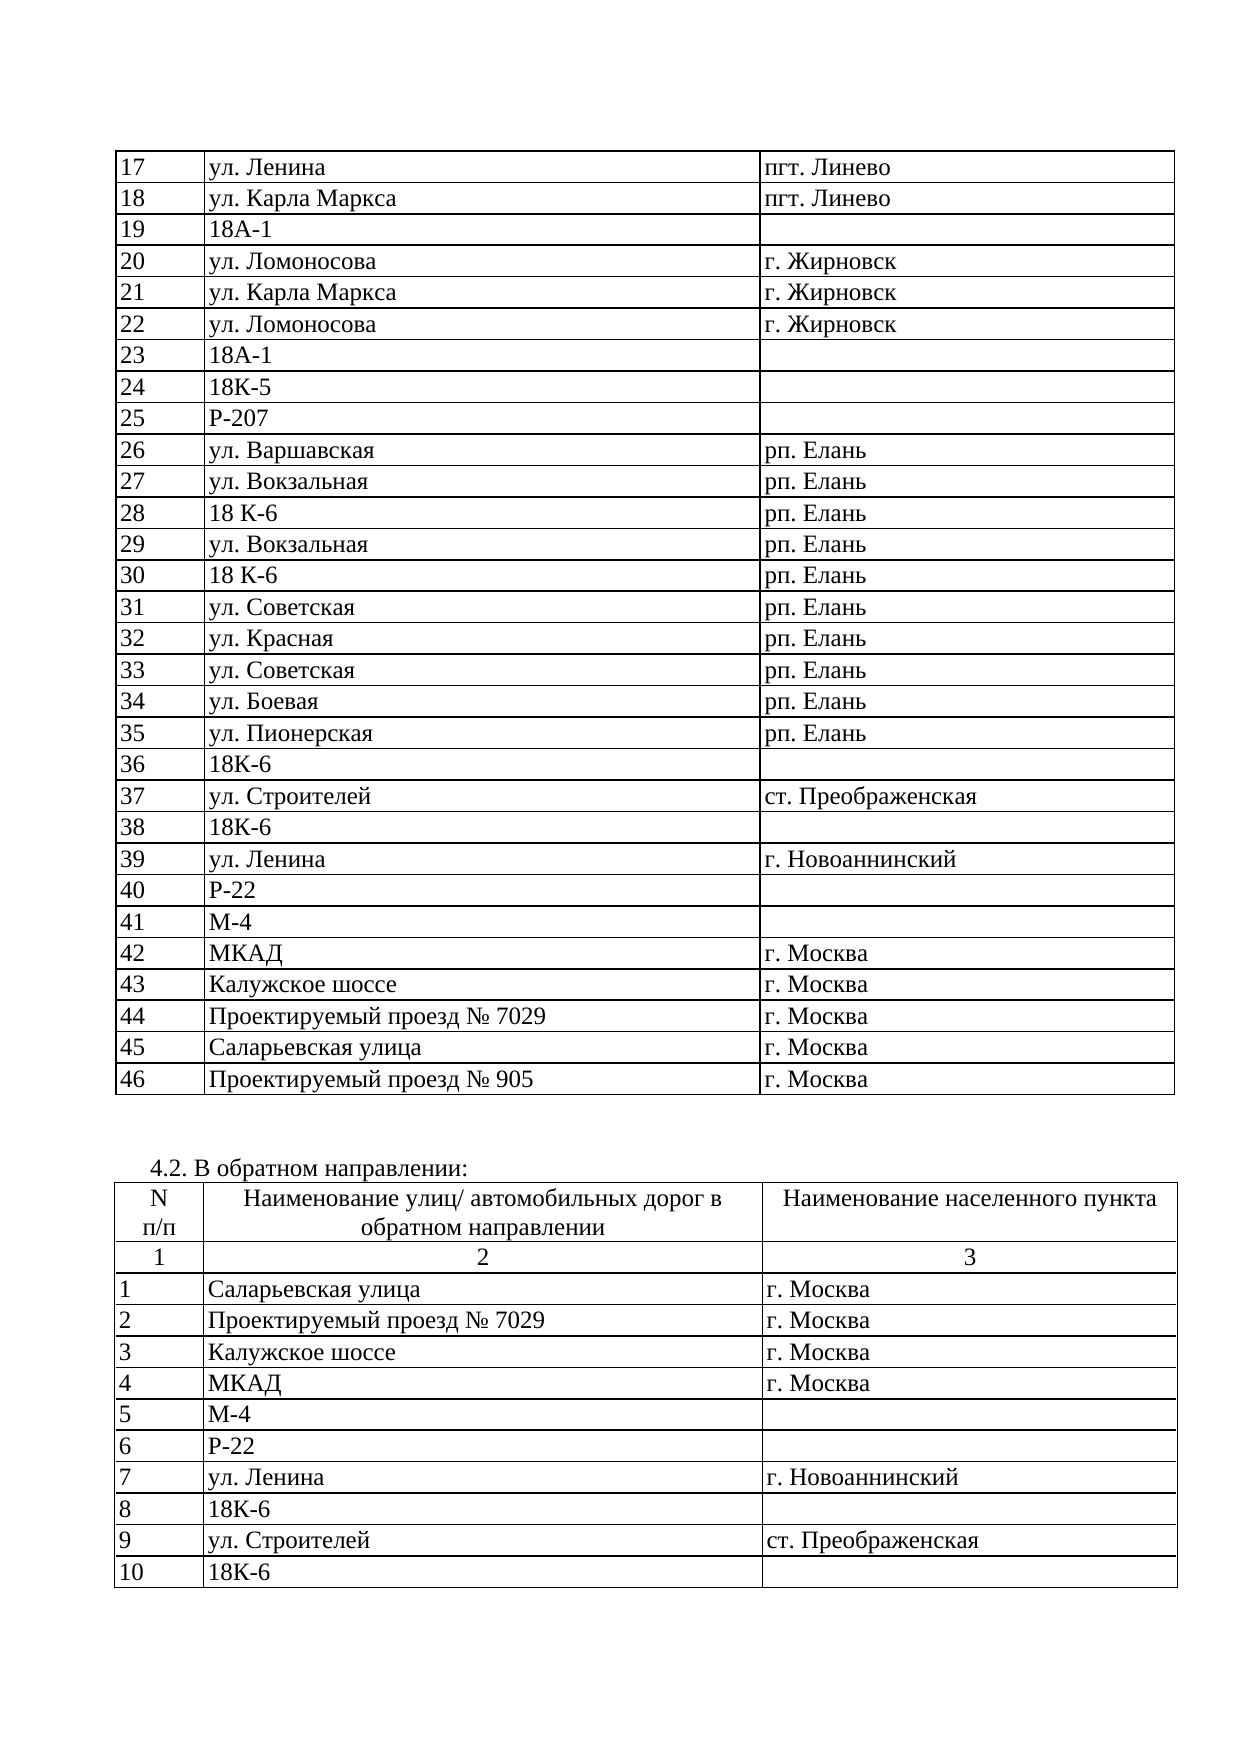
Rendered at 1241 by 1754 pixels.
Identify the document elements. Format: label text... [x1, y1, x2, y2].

table_cell рп. Елань [761, 623, 1174, 653]
table_cell [761, 340, 1174, 370]
table_cell г. Москва [763, 1335, 1177, 1366]
table_cell 18К-6 [205, 749, 759, 779]
table_cell рп. Елань [761, 655, 1174, 685]
table_cell [763, 1429, 1177, 1461]
table_cell ул. Советская [205, 592, 759, 622]
table_header N п/п [115, 1183, 203, 1241]
table_cell г. Жирновск [761, 246, 1174, 276]
table_cell рп. Елань [761, 466, 1174, 496]
table_cell 18К-6 [205, 812, 759, 842]
table_cell ст. Преображенская [763, 1524, 1177, 1555]
table_header Наименование населенного пункта [763, 1183, 1177, 1241]
table_cell Проектируемый проезд № 905 [205, 1064, 759, 1094]
table_cell ул. Строителей [205, 781, 759, 811]
table_cell 8 [115, 1493, 203, 1524]
table_cell 1 [115, 1242, 203, 1272]
table_cell 40 [117, 875, 204, 905]
table_cell рп. Елань [761, 435, 1174, 464]
table_cell [763, 1555, 1177, 1587]
table_cell ул. Вокзальная [205, 466, 759, 496]
table_cell ул. Ленина [205, 152, 759, 181]
table_cell 29 [117, 529, 204, 559]
table_cell 21 [117, 277, 204, 307]
table_cell Саларьевская улица [205, 1032, 759, 1062]
table_cell [761, 403, 1174, 433]
table_cell ул. Варшавская [205, 435, 759, 464]
table_cell 46 [117, 1064, 204, 1094]
table_cell ул. Советская [205, 655, 759, 685]
table_cell 4 [115, 1368, 203, 1398]
table_cell 19 [117, 215, 204, 244]
table_cell 26 [117, 435, 204, 464]
table_cell [763, 1492, 1177, 1524]
table_cell [761, 812, 1174, 842]
table_cell 18А-1 [205, 215, 759, 244]
table_cell 43 [117, 970, 204, 999]
table_cell 23 [117, 340, 204, 370]
table_cell [761, 907, 1174, 936]
table_cell г. Новоаннинский [761, 844, 1174, 873]
table_cell 33 [117, 655, 204, 685]
table_cell ул. Ленина [205, 844, 759, 873]
table_cell 22 [117, 309, 204, 339]
table_cell 36 [117, 749, 204, 779]
table_cell пгт. Линево [761, 152, 1174, 181]
table_cell г. Москва [761, 970, 1174, 999]
table_cell 45 [117, 1032, 204, 1062]
table_cell 39 [117, 844, 204, 873]
table_cell Р-207 [205, 403, 759, 433]
table_cell 10 [115, 1556, 203, 1587]
table_cell г. Новоаннинский [763, 1461, 1177, 1492]
table_cell Калужское шоссе [205, 970, 759, 999]
table_cell 27 [117, 466, 204, 496]
table_cell 31 [117, 592, 204, 622]
table_cell МКАД [205, 938, 759, 968]
table_header Наименование улиц/ автомобильных дорог в обратном направлении [204, 1183, 762, 1241]
table_cell 41 [117, 907, 204, 936]
table_cell рп. Елань [761, 498, 1174, 527]
table_cell г. Москва [761, 1001, 1174, 1031]
table_cell Саларьевская улица [204, 1274, 762, 1303]
table_cell 35 [117, 718, 204, 748]
table_cell рп. Елань [761, 686, 1174, 716]
table_cell г. Жирновск [761, 277, 1174, 307]
table_cell ул. Строителей [204, 1525, 762, 1555]
table_cell 3 [763, 1241, 1177, 1272]
table_cell 18К-6 [204, 1494, 762, 1524]
table_cell 6 [115, 1430, 203, 1461]
table_cell 7 [115, 1462, 203, 1492]
table_cell ул. Пионерская [205, 718, 759, 748]
table_cell ул. Ломоносова [205, 309, 759, 339]
table_cell 18 К-6 [205, 498, 759, 527]
table_cell 2 [115, 1305, 203, 1335]
table_cell г. Москва [761, 1064, 1174, 1094]
table_cell 18К-5 [205, 372, 759, 402]
table_cell [761, 215, 1174, 244]
table_cell ул. Боевая [205, 686, 759, 716]
table_cell ул. Ломоносова [205, 246, 759, 276]
table_cell 28 [117, 498, 204, 527]
table_cell ул. Карла Маркса [205, 183, 759, 213]
table_cell 3 [115, 1336, 203, 1366]
table_cell г. Москва [763, 1272, 1177, 1303]
table_cell пгт. Линево [761, 183, 1174, 213]
table_cell 20 [117, 246, 204, 276]
table_cell МКАД [204, 1368, 762, 1398]
table_cell 24 [117, 372, 204, 402]
table_cell 2 [204, 1242, 762, 1272]
table_cell [763, 1398, 1177, 1429]
table_cell 37 [117, 781, 204, 811]
table_cell рп. Елань [761, 561, 1174, 590]
table_cell Проектируемый проезд № 7029 [204, 1305, 762, 1335]
table_cell 18К-6 [204, 1557, 762, 1587]
table_cell рп. Елань [761, 592, 1174, 622]
table_cell рп. Елань [761, 718, 1174, 748]
table_cell 1 [115, 1273, 203, 1303]
table_cell г. Жирновск [761, 309, 1174, 339]
table_cell 9 [115, 1525, 203, 1555]
table_cell ул. Карла Маркса [205, 277, 759, 307]
table_cell 30 [117, 561, 204, 590]
table_cell 17 [117, 152, 204, 181]
table_cell 25 [117, 403, 204, 433]
text 4.2. В обратном направлении: [150, 1153, 1090, 1182]
table_cell 18 [117, 183, 204, 213]
table_cell 18 К-6 [205, 561, 759, 590]
table_cell г. Москва [761, 1032, 1174, 1062]
table_cell Проектируемый проезд № 7029 [205, 1001, 759, 1031]
table_cell 18А-1 [205, 340, 759, 370]
table_cell Р-22 [205, 875, 759, 905]
table_cell ст. Преображенская [761, 781, 1174, 811]
table_cell М-4 [205, 907, 759, 936]
table_cell 5 [115, 1399, 203, 1429]
table_cell [761, 372, 1174, 402]
table_cell ул. Ленина [204, 1462, 762, 1492]
table_cell ул. Вокзальная [205, 529, 759, 559]
table_cell 38 [117, 812, 204, 842]
table_cell Р-22 [204, 1431, 762, 1461]
table_cell 44 [117, 1001, 204, 1031]
table_cell г. Москва [763, 1304, 1177, 1335]
table_cell г. Москва [761, 938, 1174, 968]
table_cell ул. Красная [205, 623, 759, 653]
table_cell 32 [117, 623, 204, 653]
table_cell рп. Елань [761, 529, 1174, 559]
table_cell [761, 749, 1174, 779]
table_cell 42 [117, 938, 204, 968]
table_cell г. Москва [763, 1366, 1177, 1398]
table_cell М-4 [204, 1400, 762, 1429]
table_cell 34 [117, 686, 204, 716]
table_cell Калужское шоссе [204, 1337, 762, 1366]
table_cell [761, 875, 1174, 905]
